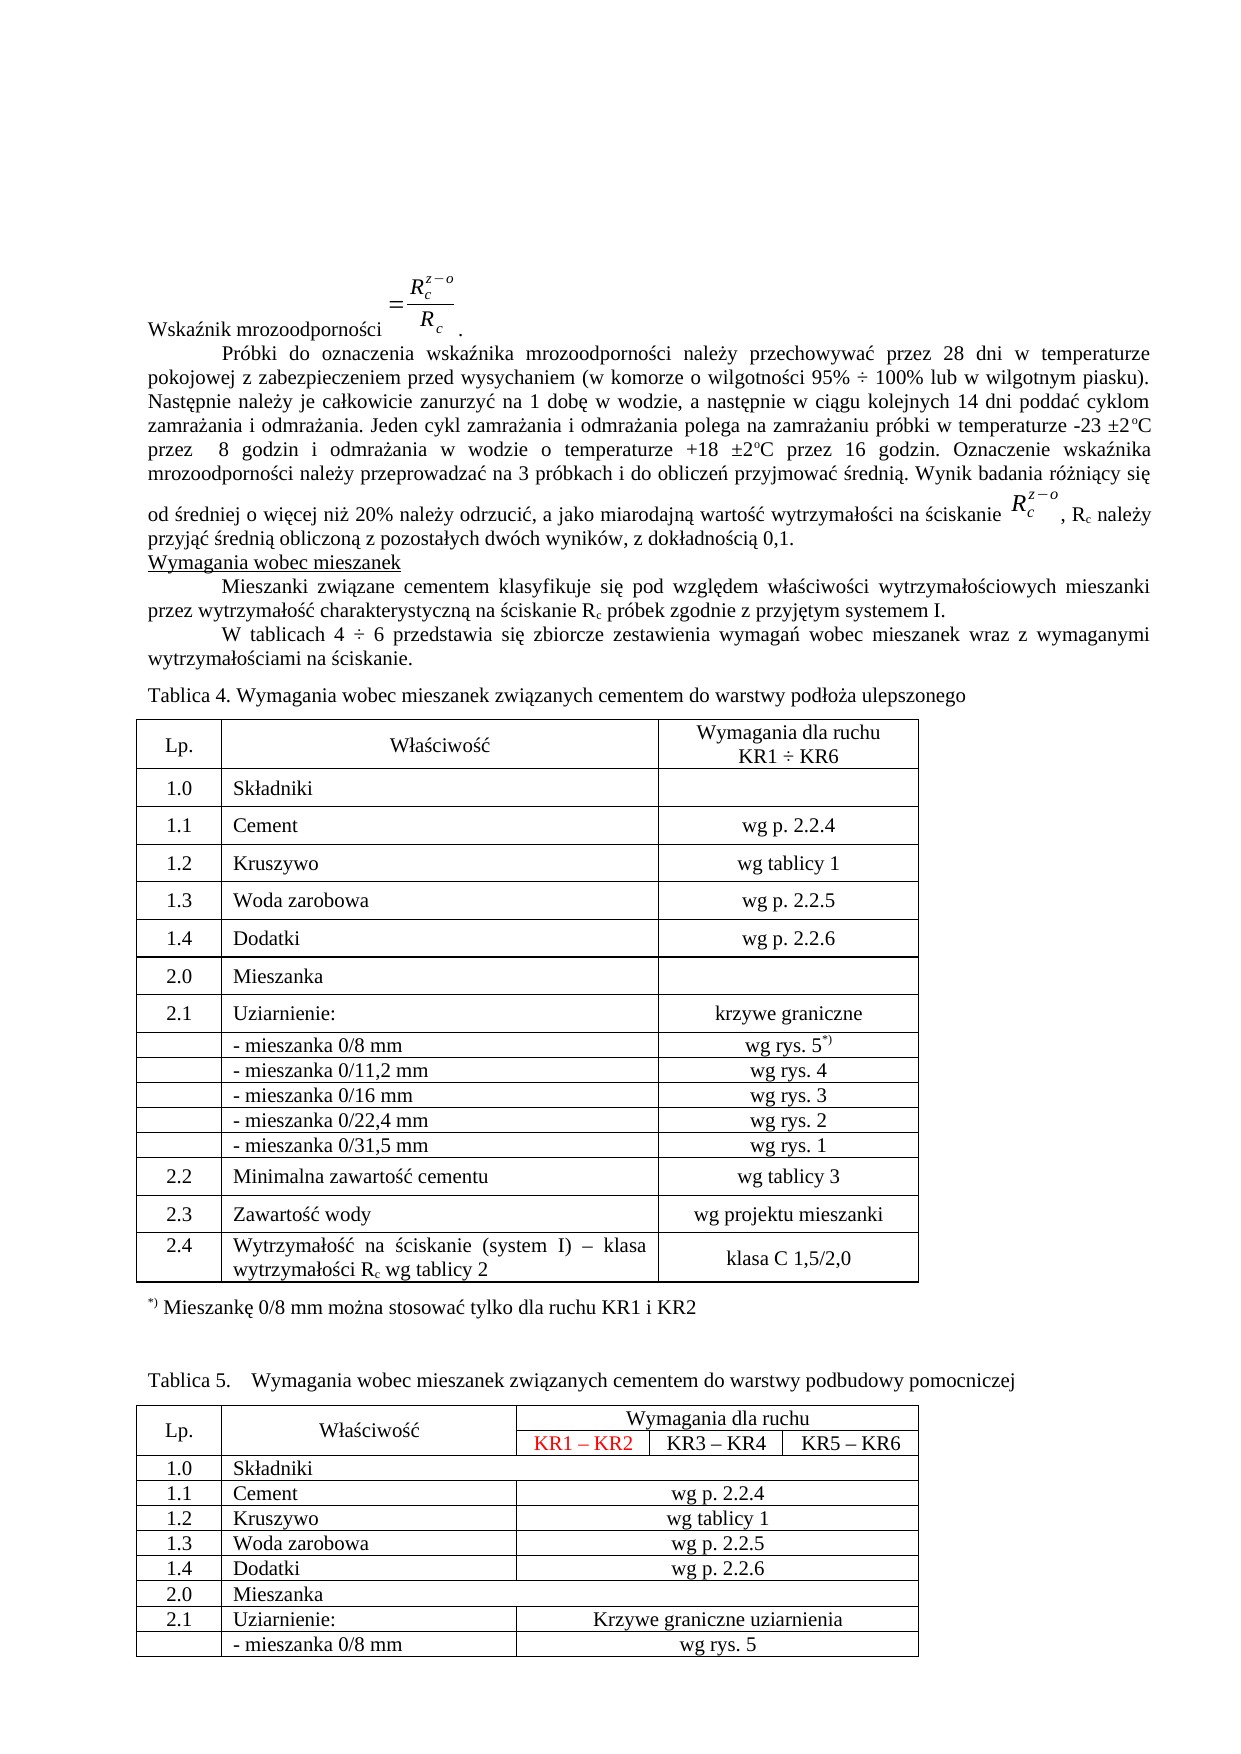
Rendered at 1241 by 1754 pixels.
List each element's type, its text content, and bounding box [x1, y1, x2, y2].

table_cell Wytrzymałość na ściskanie (system I) – klasa wytrzymałości Rc wg tablicy 2 [222, 1233, 658, 1281]
table_cell wg tablicy 1 [659, 845, 918, 881]
table_cell 2.2 [137, 1158, 221, 1195]
table_cell [137, 1108, 221, 1132]
table_cell wg p. 2.2.4 [659, 807, 918, 843]
table_cell [137, 1058, 221, 1082]
table_cell Składniki [222, 1456, 918, 1480]
table_cell wg tablicy 3 [659, 1158, 918, 1195]
table_cell wg rys. 2 [659, 1108, 918, 1132]
table_cell 1.3 [137, 1531, 221, 1555]
table_cell wg tablicy 1 [517, 1506, 918, 1530]
table_cell 1.1 [137, 1481, 221, 1505]
table_cell - mieszanka 0/31,5 mm [222, 1133, 658, 1157]
text *) Mieszankę 0/8 mm można stosować tylko dla ruchu KR1 i KR2 [148, 1295, 1152, 1319]
table_cell 2.1 [137, 1607, 221, 1631]
table_cell [659, 769, 918, 806]
table_cell Mieszanka [222, 1581, 918, 1606]
table_cell - mieszanka 0/22,4 mm [222, 1108, 658, 1132]
table_header Wymagania dla ruchu [517, 1406, 918, 1430]
table_cell wg p. 2.2.6 [517, 1556, 918, 1580]
table_cell wg rys. 5 [517, 1632, 918, 1656]
table_cell wg p. 2.2.6 [659, 920, 918, 956]
table_cell Cement [222, 807, 658, 843]
table_cell - mieszanka 0/16 mm [222, 1083, 658, 1107]
table_cell 1.2 [137, 1506, 221, 1530]
table_cell 1.3 [137, 882, 221, 919]
table_cell 1.0 [137, 1456, 221, 1480]
text Wskaźnik mrozoodporności . [148, 270, 1152, 341]
table_cell krzywe graniczne [659, 995, 918, 1032]
table_cell Mieszanka [222, 958, 658, 994]
table_cell 1.4 [137, 920, 221, 956]
text Tablica 5. Wymagania wobec mieszanek związanych cementem do warstwy podbudowy pomocniczej [148, 1368, 1152, 1392]
table_cell 1.2 [137, 845, 221, 881]
table_cell wg rys. 4 [659, 1058, 918, 1082]
table_cell [137, 1632, 221, 1656]
table_cell 1.0 [137, 769, 221, 806]
table_cell wg rys. 5*) [659, 1033, 918, 1057]
table_cell [137, 1133, 221, 1157]
table_cell KR1 – KR2 [517, 1431, 649, 1455]
table_cell wg p. 2.2.5 [659, 882, 918, 919]
text Wymagania wobec mieszanek [148, 550, 1152, 574]
table_cell Składniki [222, 769, 658, 806]
table_header Lp. [137, 720, 221, 768]
table_cell Dodatki [222, 920, 658, 956]
table_cell 2.0 [137, 1581, 221, 1606]
table_cell klasa C 1,5/2,0 [659, 1233, 918, 1281]
table_cell - mieszanka 0/8 mm [222, 1033, 658, 1057]
table_cell wg rys. 1 [659, 1133, 918, 1157]
table_cell - mieszanka 0/8 mm [222, 1632, 516, 1656]
table_cell Kruszywo [222, 845, 658, 881]
table_cell Woda zarobowa [222, 1531, 516, 1555]
table_cell KR5 – KR6 [783, 1431, 918, 1455]
table_cell 2.3 [137, 1196, 221, 1232]
table_header Właściwość [222, 1406, 516, 1455]
table_cell Uziarnienie: [222, 1607, 516, 1631]
table_cell 1.1 [137, 807, 221, 843]
text W tablicach 4 ÷ 6 przedstawia się zbiorcze zestawienia wymagań wobec mieszanek wraz z wymaganymi wytrzymałościami na ściskanie. [148, 622, 1152, 670]
table_header Właściwość [222, 720, 658, 768]
table_cell Minimalna zawartość cementu [222, 1158, 658, 1195]
table_cell wg p. 2.2.5 [517, 1531, 918, 1555]
table_cell 2.1 [137, 995, 221, 1032]
table_cell 1.4 [137, 1556, 221, 1580]
table_cell [137, 1083, 221, 1107]
table_cell 2.0 [137, 958, 221, 994]
table_cell wg p. 2.2.4 [517, 1481, 918, 1505]
table_cell [137, 1033, 221, 1057]
table_cell Woda zarobowa [222, 882, 658, 919]
table_header Wymagania dla ruchu KR1 ÷ KR6 [659, 720, 918, 768]
text Próbki do oznaczenia wskaźnika mrozoodporności należy przechowywać przez 28 dni w temperaturze pokojowej z zabezpieczeniem przed wysychaniem (w komorze o wilgotności 95% ÷ 100% lub w wilgotnym piasku). Następnie należy je całkowicie zanurzyć na 1 dobę w wodzie, a następnie w ciągu kolejnych 14 dni poddać cyklom zamrażania i odmrażania. Jeden cykl zamrażania i odmrażania polega na zamrażaniu próbki w temperaturze -23 ±2oC przez 8 godzin i odmrażania w wodzie o temperaturze +18 ±2oC przez 16 godzin. Oznaczenie wskaźnika mrozoodporności należy przeprowadzać na 3 próbkach i do obliczeń przyjmować średnią. Wynik badania różniący się od średniej o więcej niż 20% należy odrzucić, a jako miarodajną wartość wytrzymałości na ściskanie , Rc należy przyjąć średnią obliczoną z pozostałych dwóch wyników, z dokładnością 0,1. [148, 341, 1152, 550]
table_cell KR3 – KR4 [650, 1431, 782, 1455]
text Mieszanki związane cementem klasyfikuje się pod względem właściwości wytrzymałościowych mieszanki przez wytrzymałość charakterystyczną na ściskanie Rc próbek zgodnie z przyjętym systemem I. [148, 574, 1152, 622]
table_cell - mieszanka 0/11,2 mm [222, 1058, 658, 1082]
table_cell wg projektu mieszanki [659, 1196, 918, 1232]
table_cell Uziarnienie: [222, 995, 658, 1032]
table_header Lp. [137, 1406, 221, 1455]
table_cell Kruszywo [222, 1506, 516, 1530]
table_cell [659, 958, 918, 994]
table_cell Krzywe graniczne uziarnienia [517, 1607, 918, 1631]
table_cell wg rys. 3 [659, 1083, 918, 1107]
table_cell Dodatki [222, 1556, 516, 1580]
text Tablica 4. Wymagania wobec mieszanek związanych cementem do warstwy podłoża ulepszonego [148, 683, 1152, 707]
table_cell Cement [222, 1481, 516, 1505]
table_cell Zawartość wody [222, 1196, 658, 1232]
table_cell 2.4 [137, 1233, 221, 1281]
